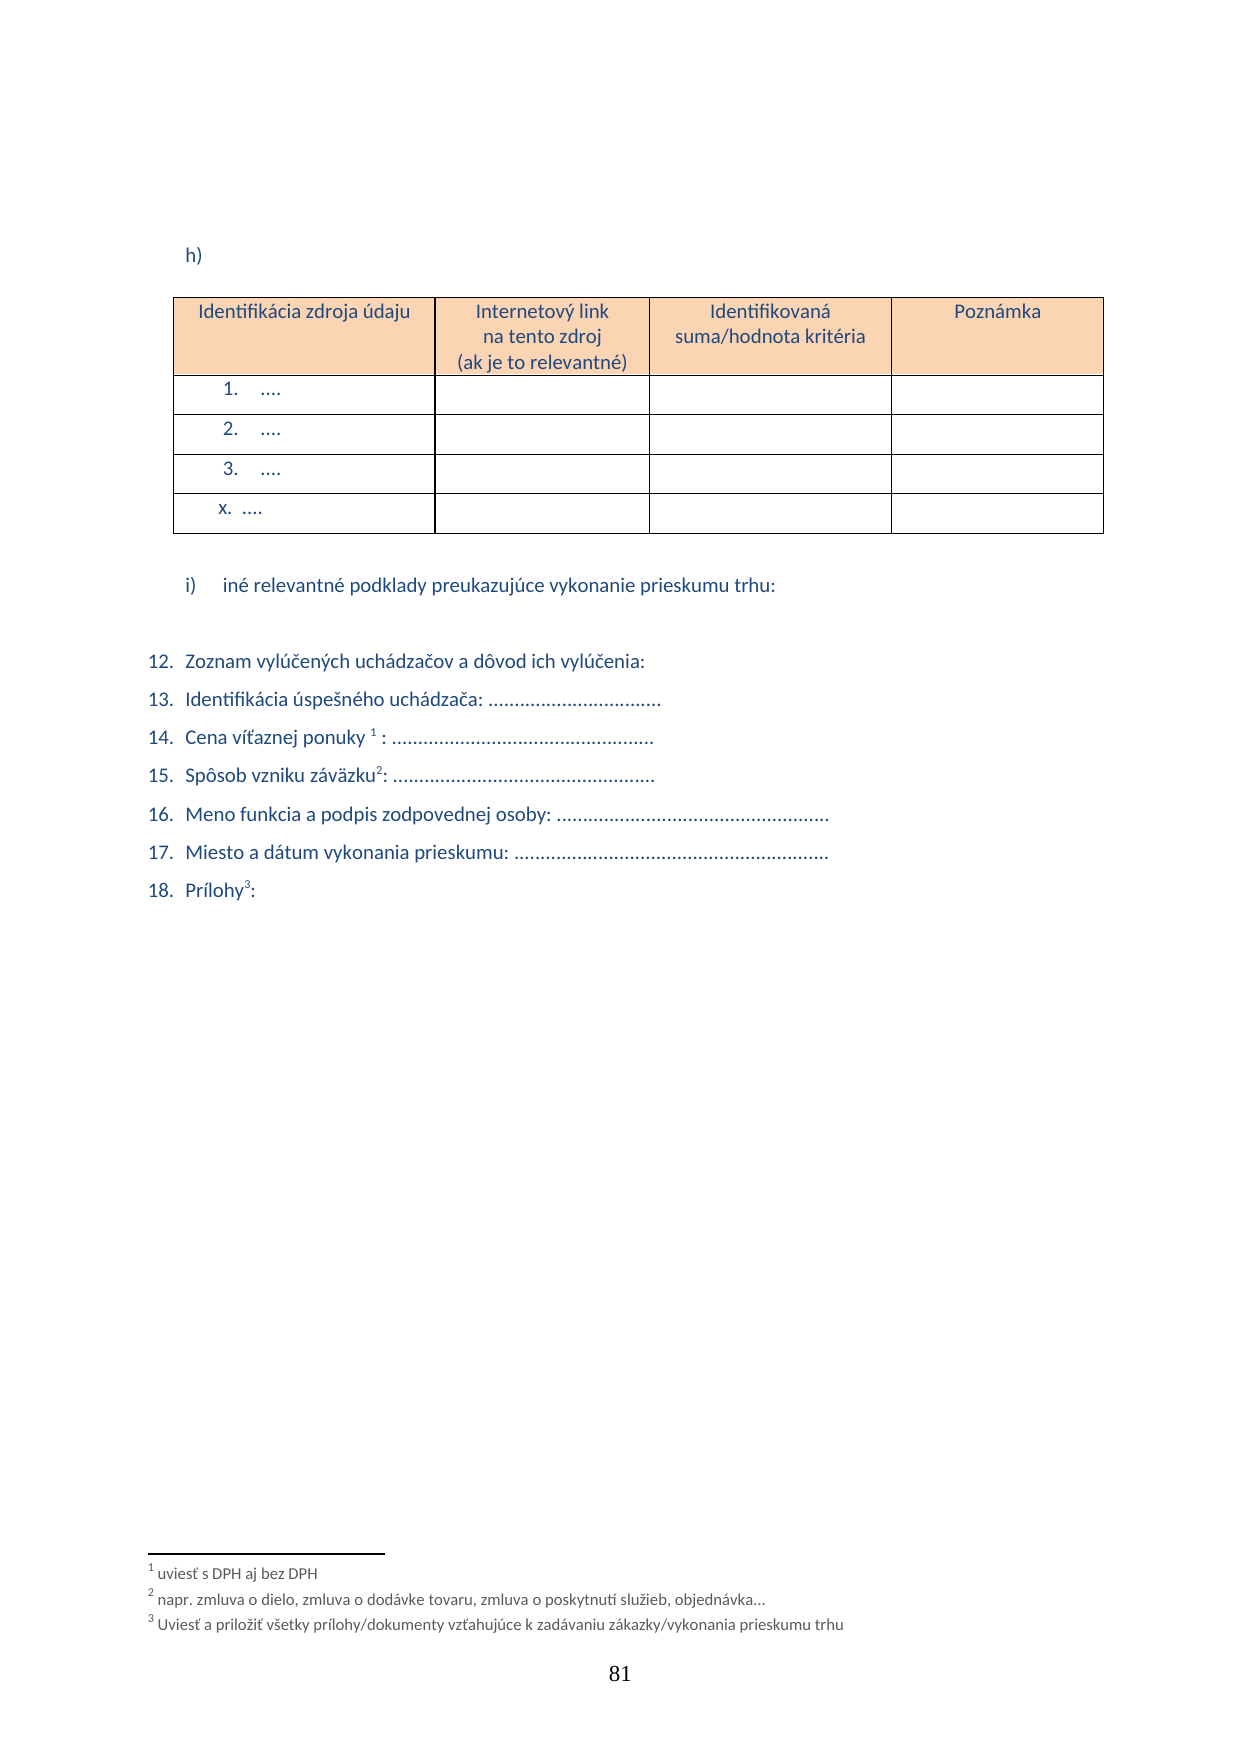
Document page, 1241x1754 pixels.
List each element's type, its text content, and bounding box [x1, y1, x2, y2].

table_cell [436, 376, 649, 414]
list Prílohy: [148, 877, 1093, 902]
list iné relevantné podklady preukazujúce vykonanie prieskumu trhu: [185, 572, 1093, 597]
table_header Poznámka [892, 298, 1103, 374]
table_cell .... [174, 376, 434, 414]
table_header Internetový link na tento zdroj (ak je to relevantné) [436, 298, 649, 374]
table_cell [892, 376, 1103, 414]
list Spôsob vzniku záväzku: .................................................. [148, 763, 1093, 788]
table_cell [436, 455, 649, 493]
list Cena víťaznej ponuky : .................................................. [148, 724, 1093, 750]
table_cell .... [174, 415, 434, 454]
table_cell [650, 494, 891, 533]
table_cell x. .... [174, 494, 434, 533]
table_cell [892, 455, 1103, 493]
table_cell [892, 415, 1103, 454]
table_cell [892, 494, 1103, 533]
table_cell [650, 376, 891, 414]
table_cell [650, 455, 891, 493]
list Miesto a dátum vykonania prieskumu: ............................................................ [148, 839, 1093, 864]
table_cell [436, 415, 649, 454]
table_cell .... [174, 455, 434, 493]
table_cell [650, 415, 891, 454]
list Meno funkcia a podpis zodpovednej osoby: .................................................... [148, 801, 1093, 826]
table_header Identifikovaná suma/hodnota kritéria [650, 298, 891, 374]
list Identifikácia úspešného uchádzača: ................................. [148, 686, 1093, 712]
table_header Identifikácia zdroja údaju [174, 298, 434, 374]
list Zoznam vylúčených uchádzačov a dôvod ich vylúčenia: [148, 648, 1093, 674]
table_cell [436, 494, 649, 533]
